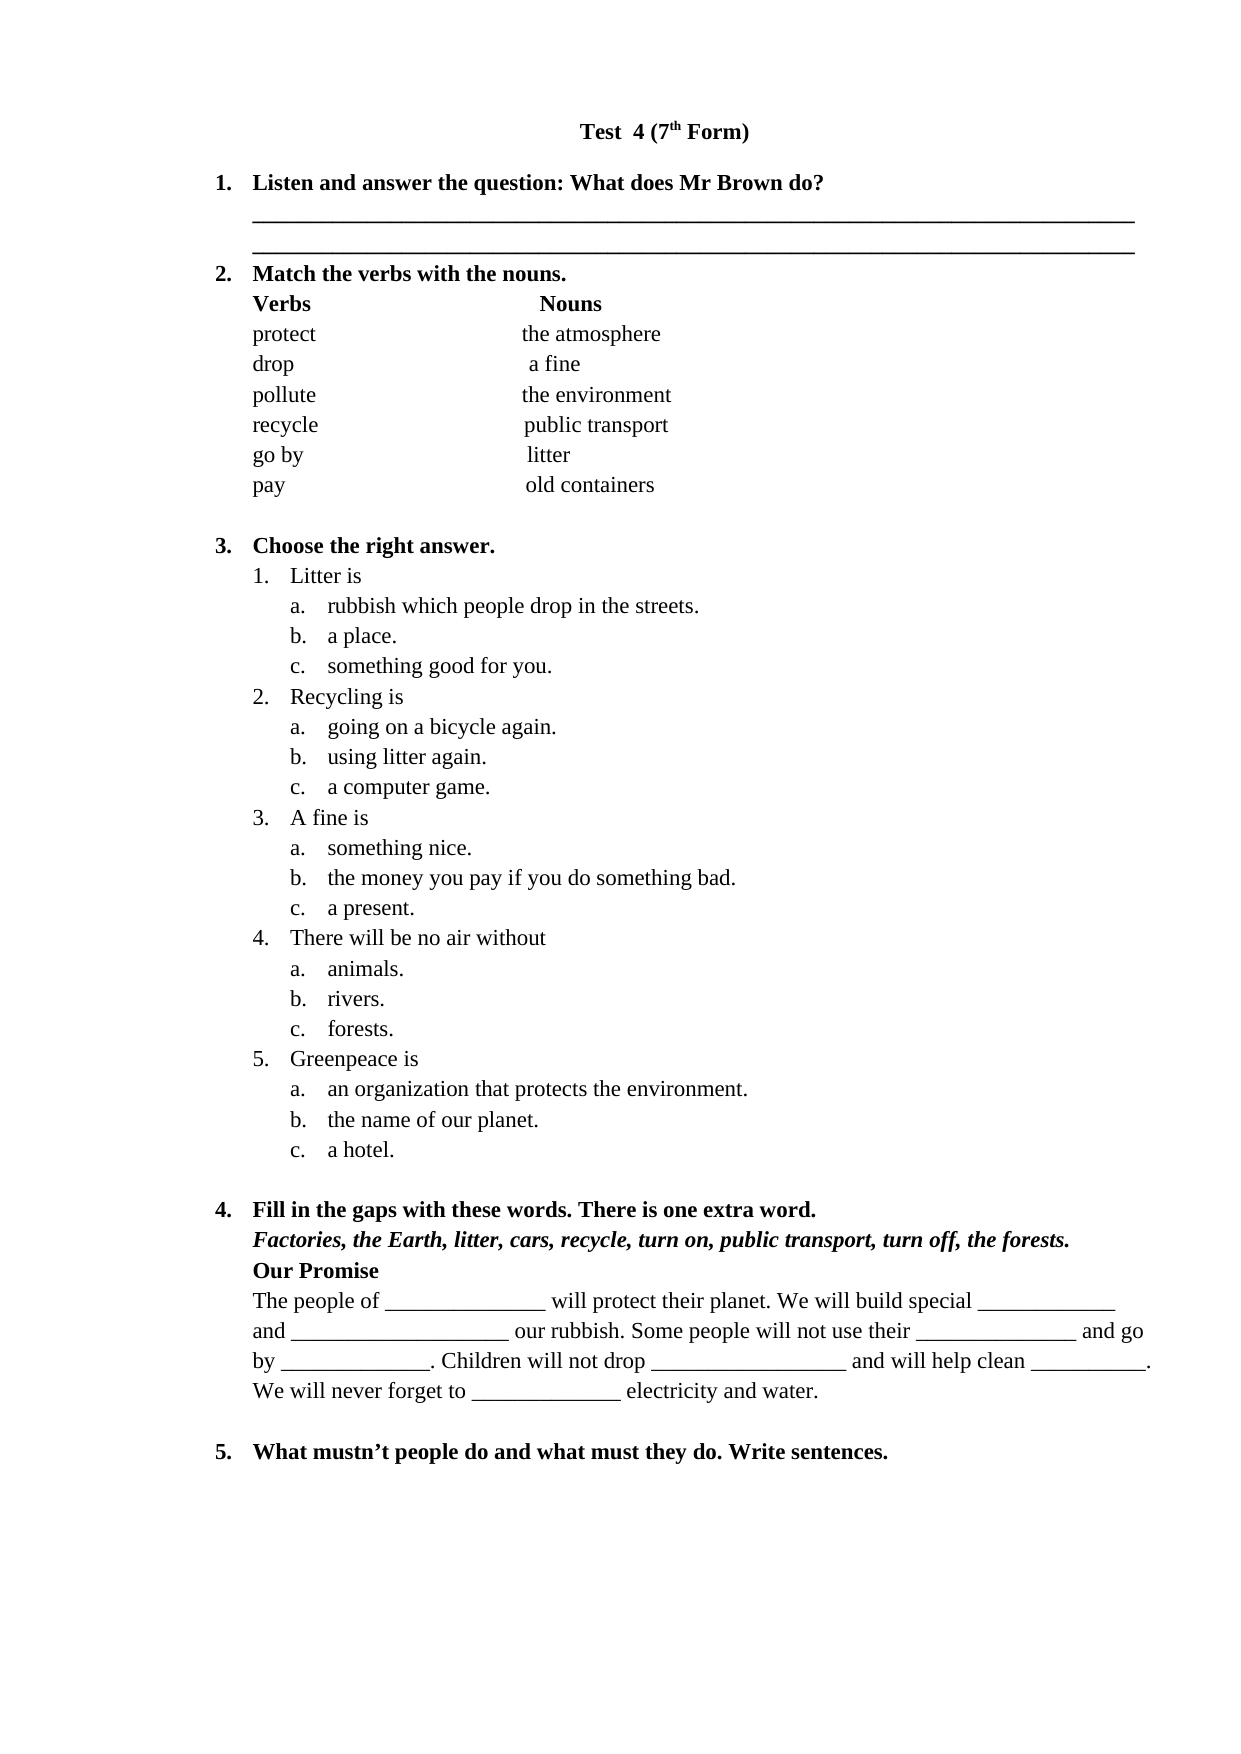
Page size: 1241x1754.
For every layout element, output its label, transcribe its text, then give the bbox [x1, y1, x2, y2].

list a hotel. [290, 1136, 1152, 1162]
list The people of ______________ will protect their planet. We will build special ____________ and ___________________ our rubbish. Some people will not use their ______________ and go by _____________. Children will not drop _________________ and will help clean __________. [252, 1287, 1152, 1374]
list protect the atmosphere [252, 320, 1152, 347]
text Test 4 (7th Form) [177, 118, 1152, 144]
list the money you pay if you do something bad. [290, 864, 1152, 890]
list What mustn’t people do and what must they do. Write sentences. [215, 1438, 1152, 1464]
list forests. [290, 1015, 1152, 1041]
list Greenpeace is [252, 1045, 1152, 1072]
list Verbs Nouns [252, 290, 1152, 316]
list go by litter [252, 441, 1152, 467]
list Recycling is [252, 683, 1152, 709]
list drop a fine [252, 350, 1152, 377]
list a present. [290, 894, 1152, 921]
list pollute the environment [252, 381, 1152, 407]
list _____________________________________________________________________________ [252, 199, 1152, 226]
list Choose the right answer. [215, 532, 1152, 558]
list going on a bicycle again. [290, 713, 1152, 739]
list the name of our planet. [290, 1106, 1152, 1132]
list Factories, the Earth, litter, cars, recycle, turn on, public transport, turn off, the forests. [252, 1226, 1152, 1253]
list We will never forget to _____________ electricity and water. [252, 1377, 1152, 1404]
list A fine is [252, 803, 1152, 830]
list Our Promise [252, 1257, 1152, 1283]
list a computer game. [290, 773, 1152, 800]
list a place. [290, 622, 1152, 649]
list Match the verbs with the nouns. [215, 260, 1152, 286]
list _____________________________________________________________________________ [252, 229, 1152, 256]
list something good for you. [290, 652, 1152, 679]
list something nice. [290, 834, 1152, 860]
list Litter is [252, 562, 1152, 588]
list animals. [290, 954, 1152, 981]
list an organization that protects the environment. [290, 1075, 1152, 1102]
list rubbish which people drop in the streets. [290, 592, 1152, 618]
list Listen and answer the question: What does Mr Brown do? [215, 169, 1152, 196]
list recycle public transport [252, 411, 1152, 437]
list pay old containers [252, 471, 1152, 498]
list Fill in the gaps with these words. There is one extra word. [215, 1196, 1152, 1223]
list rivers. [290, 985, 1152, 1011]
list There will be no air without [252, 924, 1152, 951]
list using litter again. [290, 743, 1152, 769]
